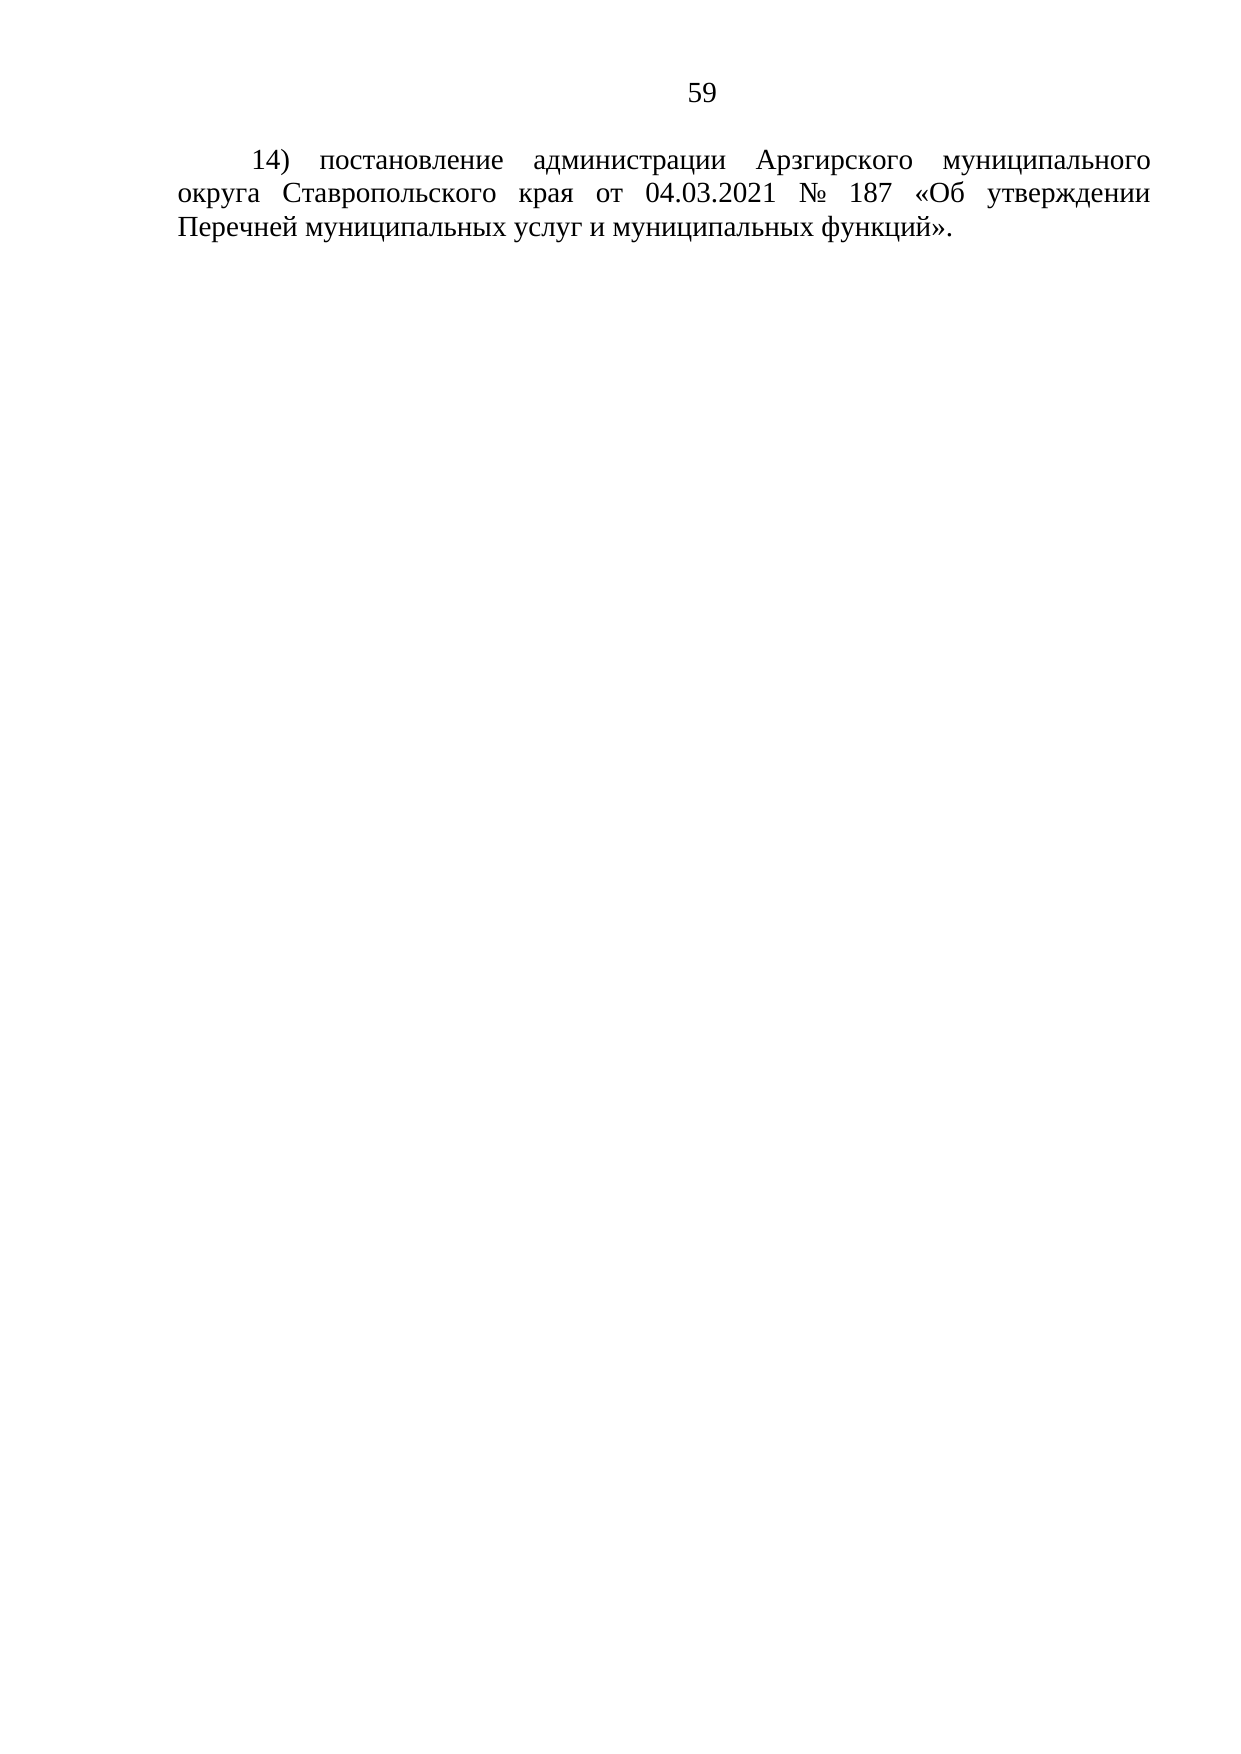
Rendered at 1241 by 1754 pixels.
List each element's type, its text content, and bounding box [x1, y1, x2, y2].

text 14) постановление администрации Арзгирского муниципального округа Ставропольского края от 04.03.2021 № 187 «Об утверждении Перечней муниципальных услуг и муниципальных функций». [177, 142, 1152, 243]
